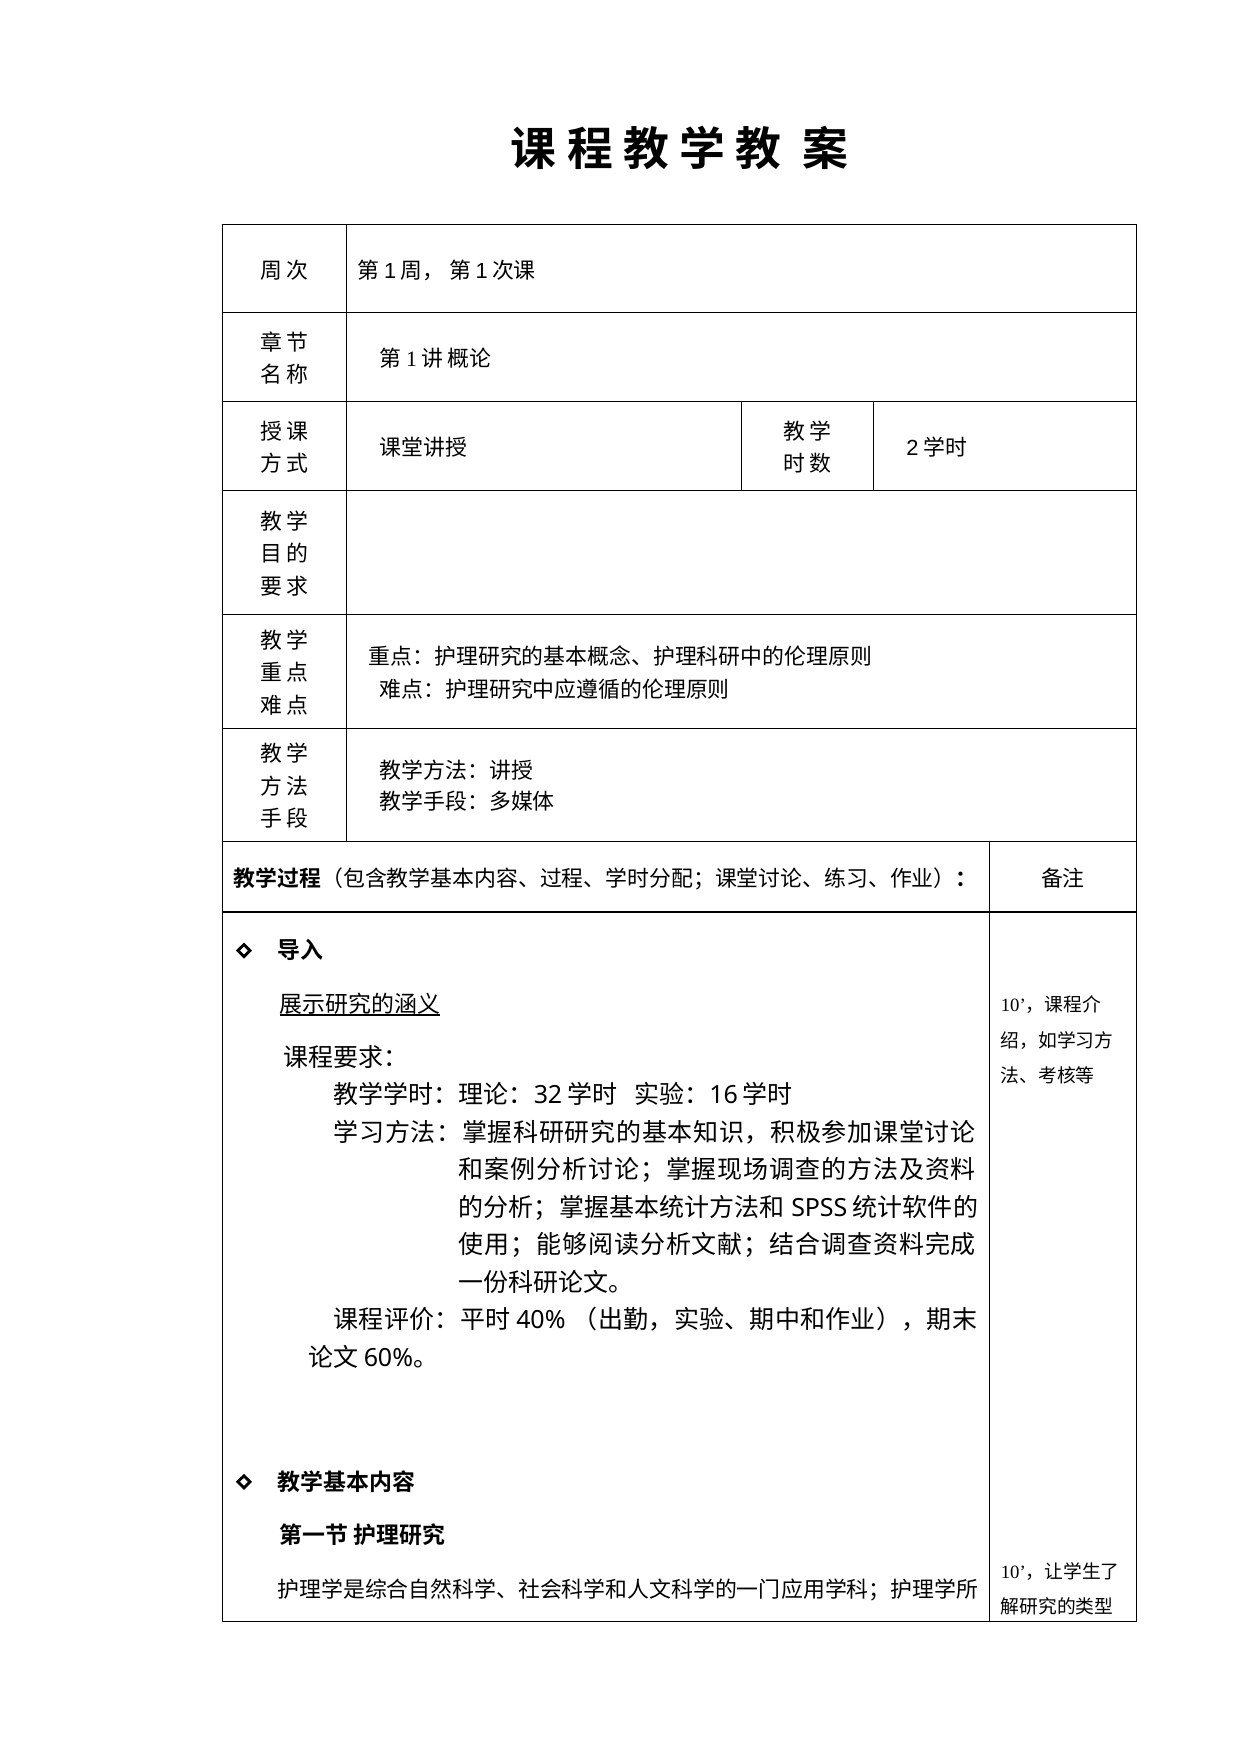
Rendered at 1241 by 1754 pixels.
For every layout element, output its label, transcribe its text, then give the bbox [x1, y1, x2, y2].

table_cell 章 节 名 称 [223, 313, 346, 401]
table_cell [347, 491, 1136, 614]
table_cell 课堂讲授 [347, 402, 741, 489]
table_header 周 次 [223, 225, 346, 312]
table_cell 第1讲 概论 [347, 313, 1136, 401]
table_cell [223, 913, 989, 1621]
text 课 程 教 学 教 案 [236, 97, 1122, 194]
table_cell 授 课 方 式 [223, 402, 346, 489]
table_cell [990, 913, 1136, 1621]
table_cell 教 学 重 点 难 点 [223, 615, 346, 728]
table_cell 教 学 目 的 要 求 [223, 491, 346, 614]
table_cell 备注 [990, 842, 1136, 911]
table_header 第1周， 第1次课 [347, 225, 1136, 312]
table_cell 教 学 方 法 手 段 [223, 729, 346, 841]
table_cell 教学过程（包含教学基本内容、过程、学时分配；课堂讨论、练习、作业）： [223, 842, 989, 911]
table_cell 教学方法：讲授 教学手段：多媒体 [347, 729, 1136, 841]
table_cell 重点：护理研究的基本概念、护理科研中的伦理原则 难点：护理研究中应遵循的伦理原则 [347, 615, 1136, 728]
table_cell 教 学 时 数 [742, 402, 873, 489]
table_cell 2学时 [874, 402, 1136, 489]
